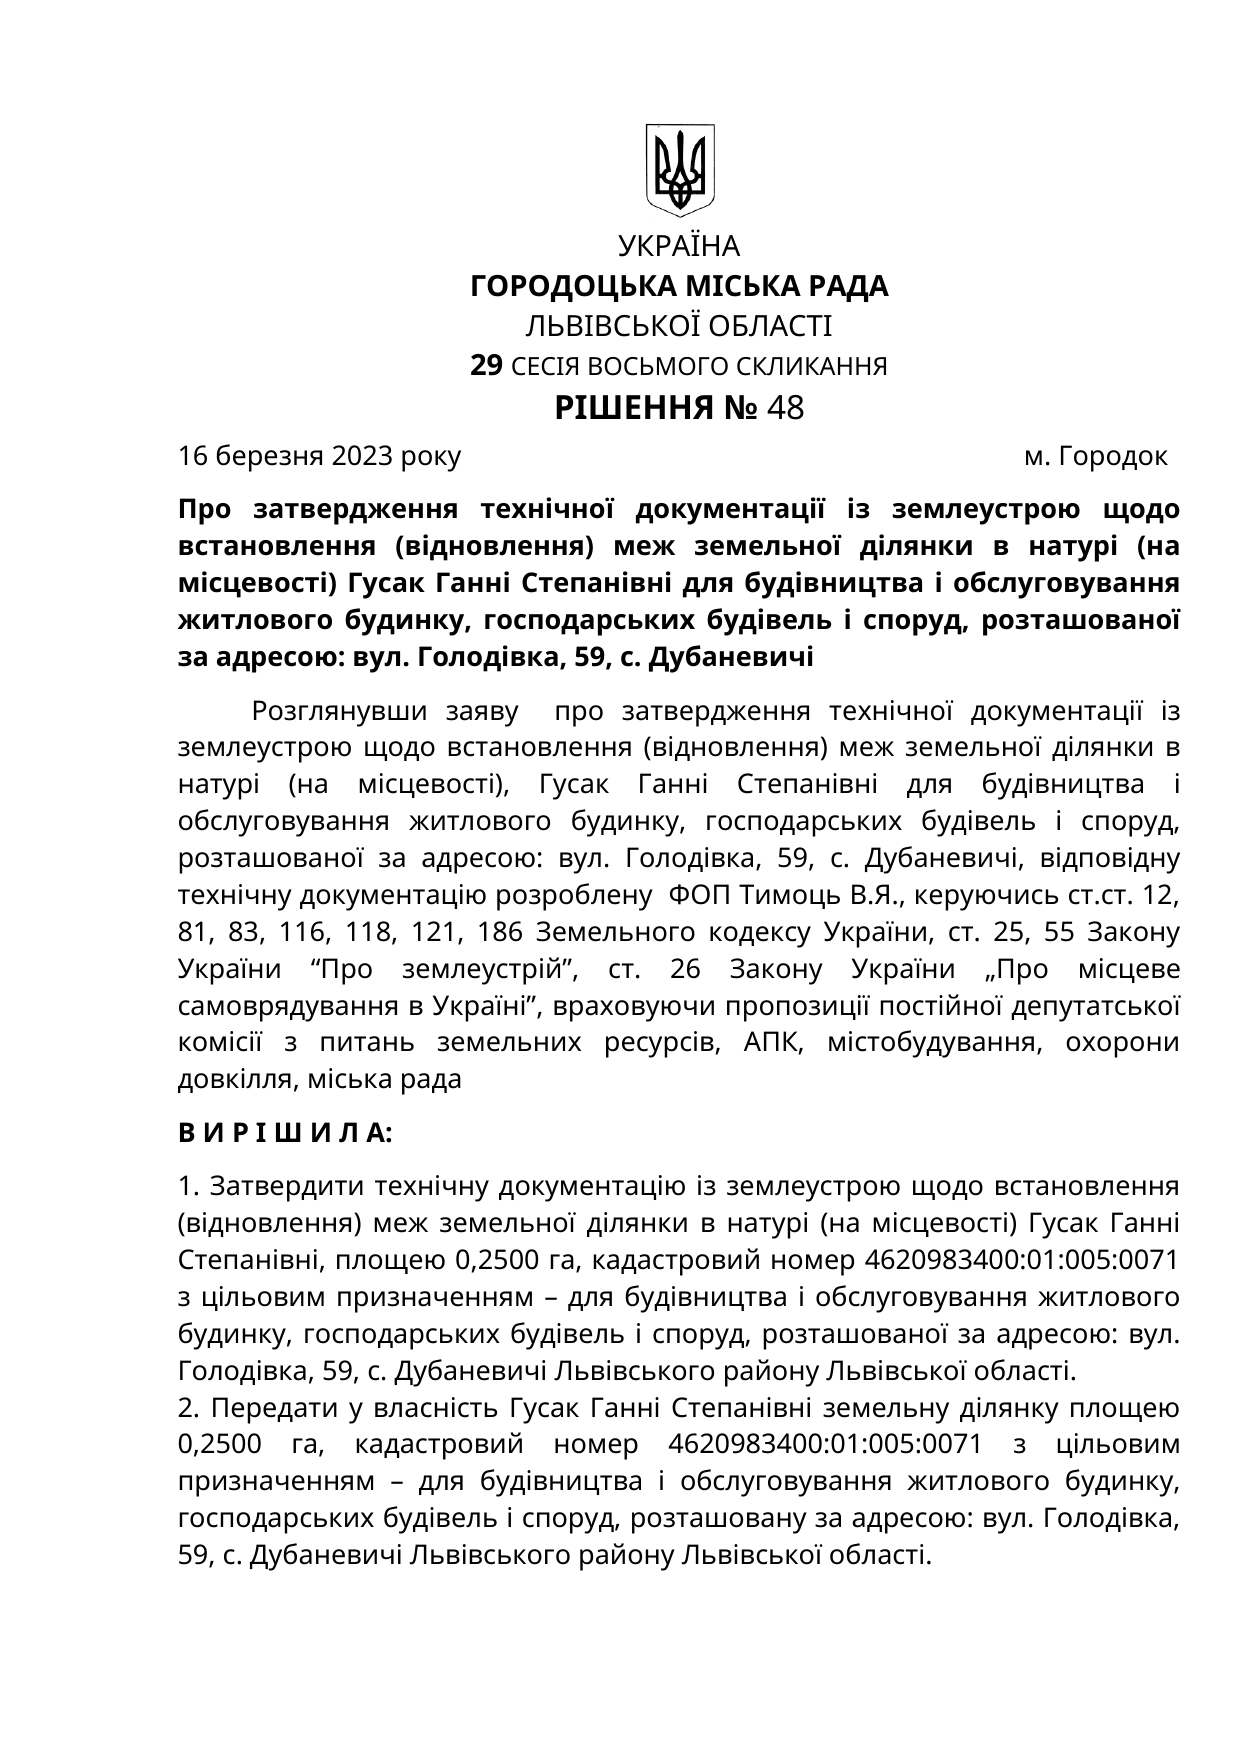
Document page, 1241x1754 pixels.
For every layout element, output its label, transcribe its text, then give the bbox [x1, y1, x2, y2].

text В И Р І Ш И Л А: [177, 1113, 1182, 1150]
text 29 сесія восьмого скликання [177, 344, 1181, 384]
text Розглянувши заяву про затвердження технічної документації із землеустрою щодо встановлення (відновлення) меж земельної ділянки в натурі (на місцевості), Гусак Ганні Степанівні для будівництва і обслуговування житлового будинку, господарських будівель і споруд, розташованої за адресою: вул. Голодівка, 59, с. Дубаневичі, відповідну технічну документацію розроблену ФОП Тимоць В.Я., керуючись ст.ст. 12, 81, 83, 116, 118, 121, 186 Земельного кодексу України, ст. 25, 55 Закону України “Про землеустрій”, ст. 26 Закону України „Про місцеве самоврядування в Україні”, враховуючи пропозиції постійної депутатської комісії з питань земельних ресурсів, АПК, містобудування, охорони довкілля, міська рада [177, 691, 1182, 1097]
picture [633, 118, 726, 222]
text ГОРОДОЦЬКА МІСЬКА РАДА [177, 265, 1181, 305]
text ЛЬВІВСЬКОЇ ОБЛАСТІ [177, 305, 1181, 344]
text 1. Затвердити технічну документацію із землеустрою щодо встановлення (відновлення) меж земельної ділянки в натурі (на місцевості) Гусак Ганні Степанівні, площею 0,2500 га, кадастровий номер 4620983400:01:005:0071 з цільовим призначенням – для будівництва і обслуговування житлового будинку, господарських будівель і споруд, розташованої за адресою: вул. Голодівка, 59, с. Дубаневичі Львівського району Львівської області. [177, 1167, 1182, 1388]
text Про затвердження технічної документації із землеустрою щодо встановлення (відновлення) меж земельної ділянки в натурі (на місцевості) Гусак Ганні Степанівні для будівництва і обслуговування житлового будинку, господарських будівель і споруд, розташованої за адресою: вул. Голодівка, 59, с. Дубаневичі [177, 490, 1182, 674]
text УКРАЇНА [177, 225, 1181, 265]
text РІШЕННЯ № 48 [177, 384, 1181, 429]
text 16 березня 2023 року м. Городок [177, 436, 1181, 473]
text 2. Передати у власність Гусак Ганні Степанівні земельну ділянку площею 0,2500 га, кадастровий номер 4620983400:01:005:0071 з цільовим призначенням – для будівництва і обслуговування житлового будинку, господарських будівель і споруд, розташовану за адресою: вул. Голодівка, 59, с. Дубаневичі Львівського району Львівської області. [177, 1388, 1182, 1572]
